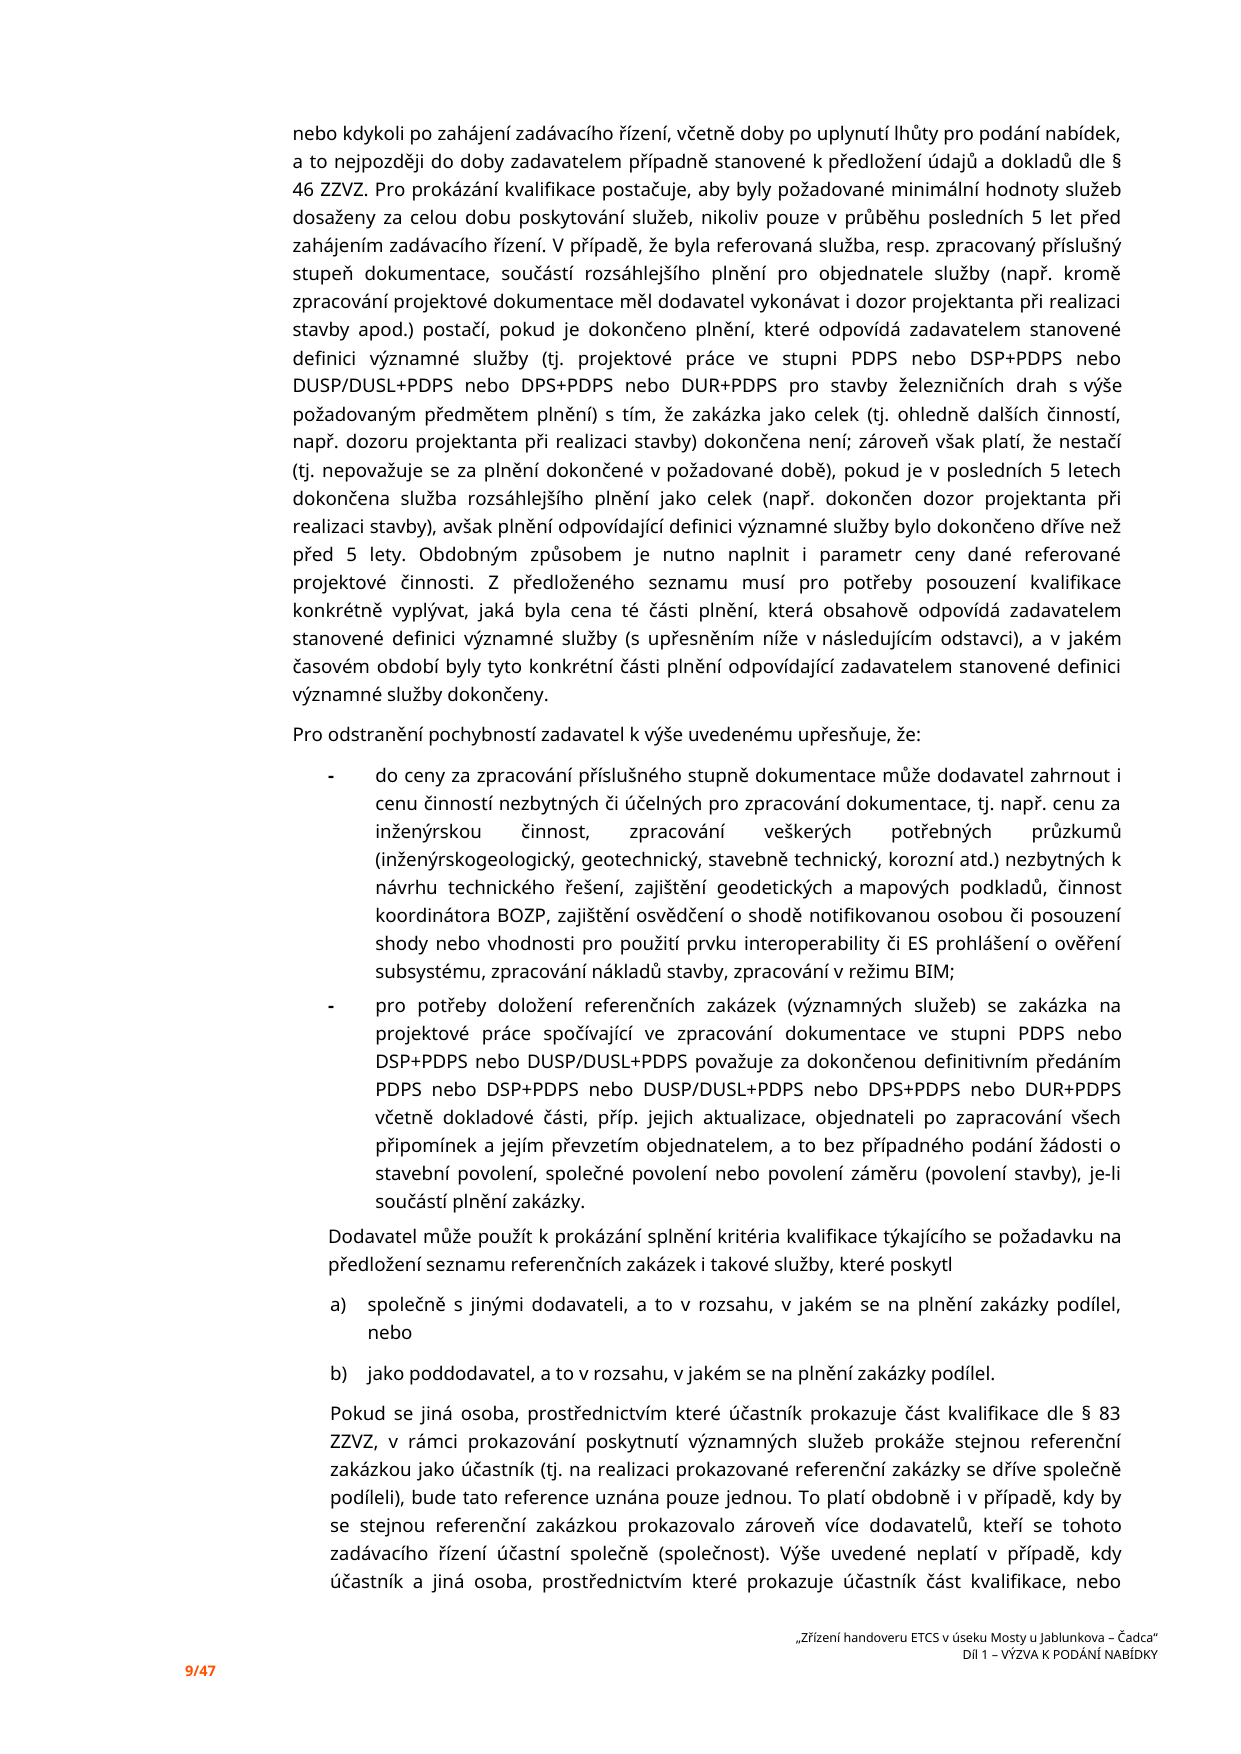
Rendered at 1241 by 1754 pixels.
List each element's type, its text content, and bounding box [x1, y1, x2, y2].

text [330, 1401, 1122, 1594]
text Dodavatel může použít k prokázání splnění kritéria kvalifikace týkajícího se požadavku na předložení seznamu referenčních zakázek i takové služby, které poskytl [328, 1223, 1122, 1276]
text Pro odstranění pochybností zadavatel k výše uvedenému upřesňuje, že: [292, 722, 1122, 747]
text do ceny za zpracování příslušného stupně dokumentace může dodavatel zahrnout i cenu činností nezbytných či účelných pro zpracování dokumentace, tj. např. cenu za inženýrskou činnost, zpracování veškerých potřebných průzkumů (inženýrskogeologický, geotechnický, stavebně technický, korozní atd.) nezbytných k návrhu technického řešení, zajištění geodetických a mapových podkladů, činnost koordinátora BOZP, zajištění osvědčení o shodě notifikovanou osobou či posouzení shody nebo vhodnosti pro použití prvku interoperability či ES prohlášení o ověření subsystému, zpracování nákladů stavby, zpracování v režimu BIM; [328, 762, 1122, 984]
text pro potřeby doložení referenčních zakázek (významných služeb) se zakázka na projektové práce spočívající ve zpracování dokumentace ve stupni PDPS nebo DSP+PDPS nebo DUSP/DUSL+PDPS považuje za dokončenou definitivním předáním PDPS nebo DSP+PDPS nebo DUSP/DUSL+PDPS nebo DPS+PDPS nebo DUR+PDPS včetně dokladové části, příp. jejich aktualizace, objednateli po zapracování všech připomínek a jejím převzetím objednatelem, a to bez případného podání žádosti o stavební povolení, společné povolení nebo povolení záměru (povolení stavby), je-li součástí plnění zakázky. [328, 992, 1122, 1214]
list společně s jinými dodavateli, a to v rozsahu, v jakém se na plnění zakázky podílel, nebo [330, 1291, 1122, 1345]
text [292, 121, 1122, 707]
list jako poddodavatel, a to v rozsahu, v jakém se na plnění zakázky podílel. [330, 1360, 1122, 1386]
